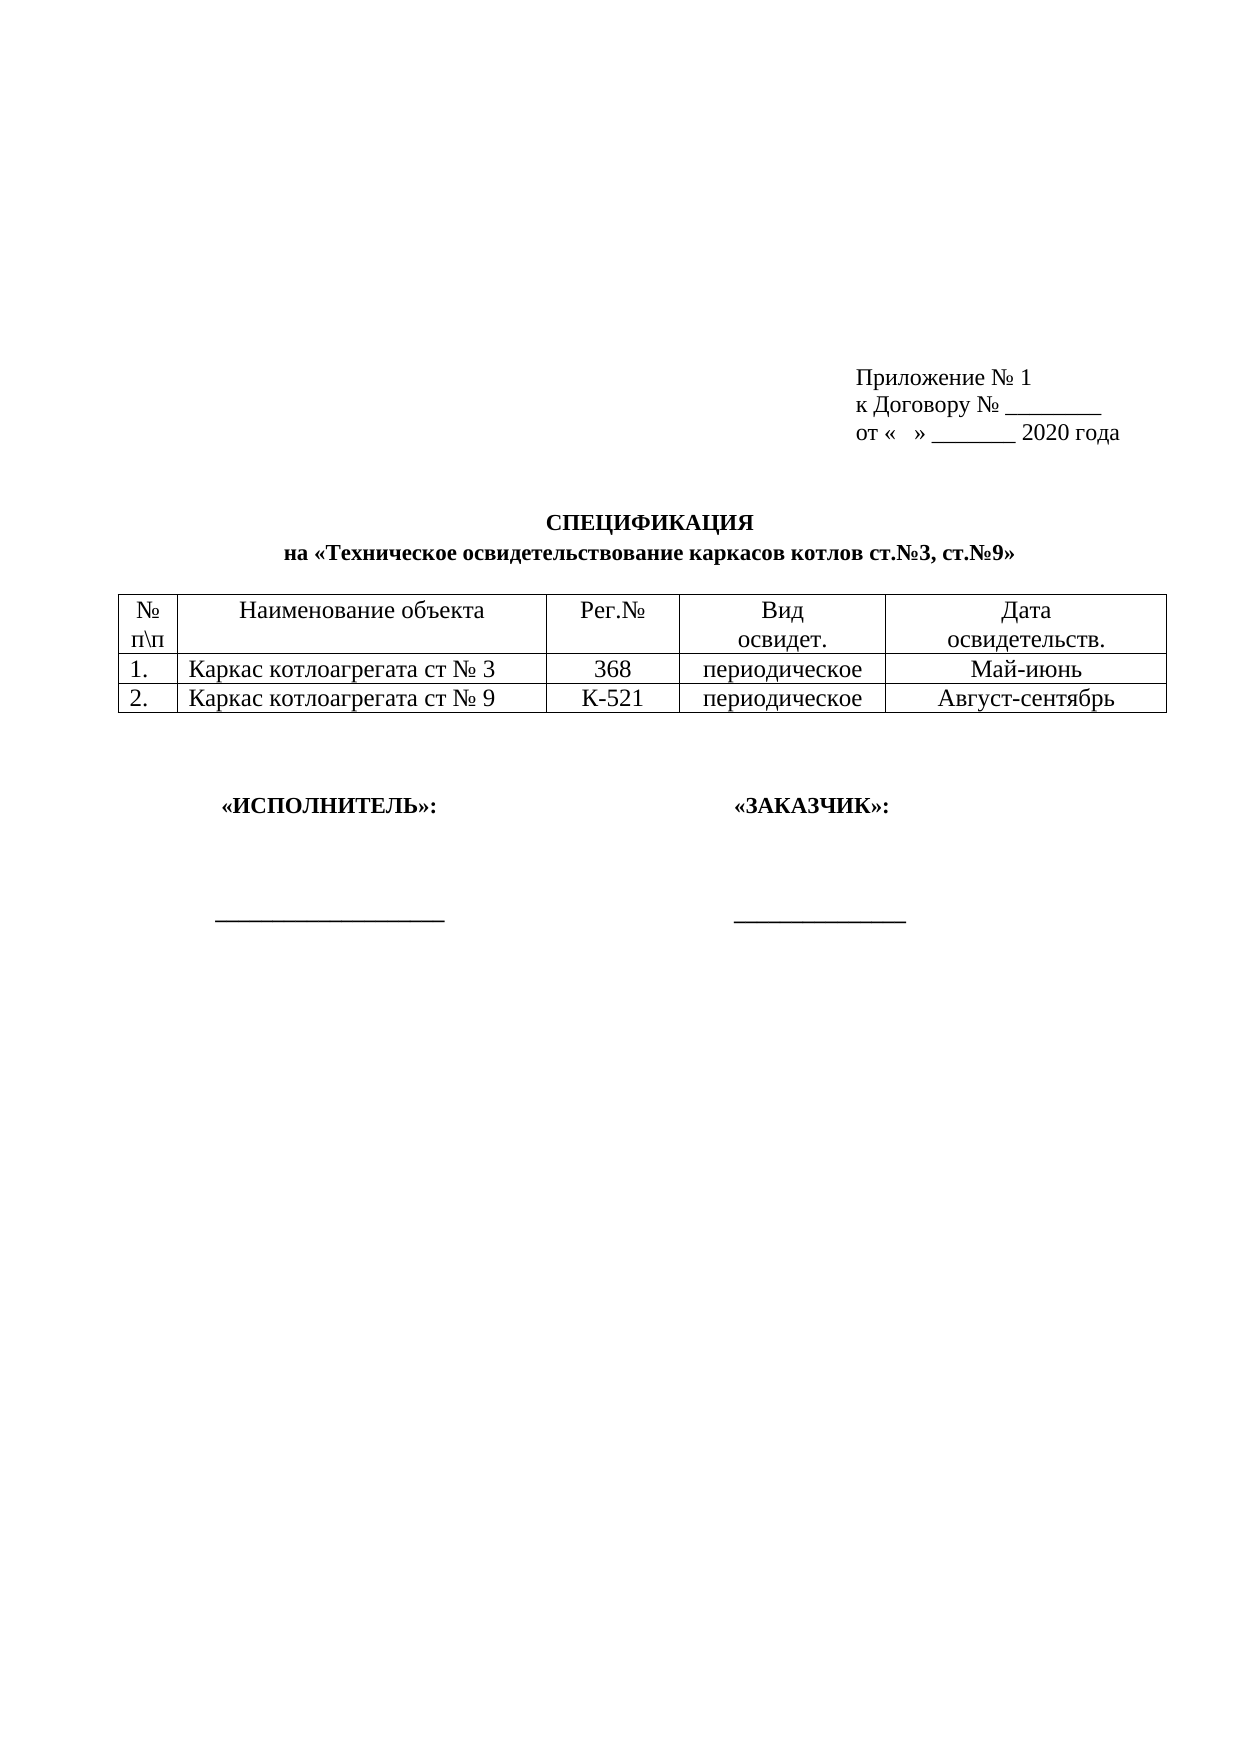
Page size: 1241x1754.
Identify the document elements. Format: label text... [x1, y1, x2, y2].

text СПЕЦИФИКАЦИЯ [118, 509, 1181, 535]
table_header «ЗАКАЗЧИК»: _______________ [643, 792, 1178, 952]
table_cell периодическое [680, 654, 885, 682]
table_cell Каркас котлоагрегата ст № 9 [178, 684, 546, 712]
text Приложение № 1 [856, 363, 1181, 390]
table_header № п\п [119, 595, 177, 653]
text к Договору № ________ [856, 390, 1181, 418]
table_header Рег.№ [547, 595, 679, 653]
table_cell 368 [547, 654, 679, 682]
text от « » _______ 2020 года [856, 418, 1181, 446]
table_header Вид освидет. [680, 595, 885, 653]
text на «Техническое освидетельствование каркасов котлов ст.№3, ст.№9» [118, 539, 1181, 565]
table_cell 2. [119, 684, 177, 712]
table_cell Каркас котлоагрегата ст № 3 [178, 654, 546, 682]
table_header «ИСПОЛНИТЕЛЬ»: ____________________ [107, 792, 643, 952]
table_header Дата освидетельств. [886, 595, 1166, 653]
table_header Наименование объекта [178, 595, 546, 653]
table_cell Август-сентябрь [886, 684, 1166, 712]
table_cell К-521 [547, 684, 679, 712]
table_cell 1. [119, 654, 177, 682]
table_cell периодическое [680, 684, 885, 712]
table_cell Май-июнь [886, 654, 1166, 682]
